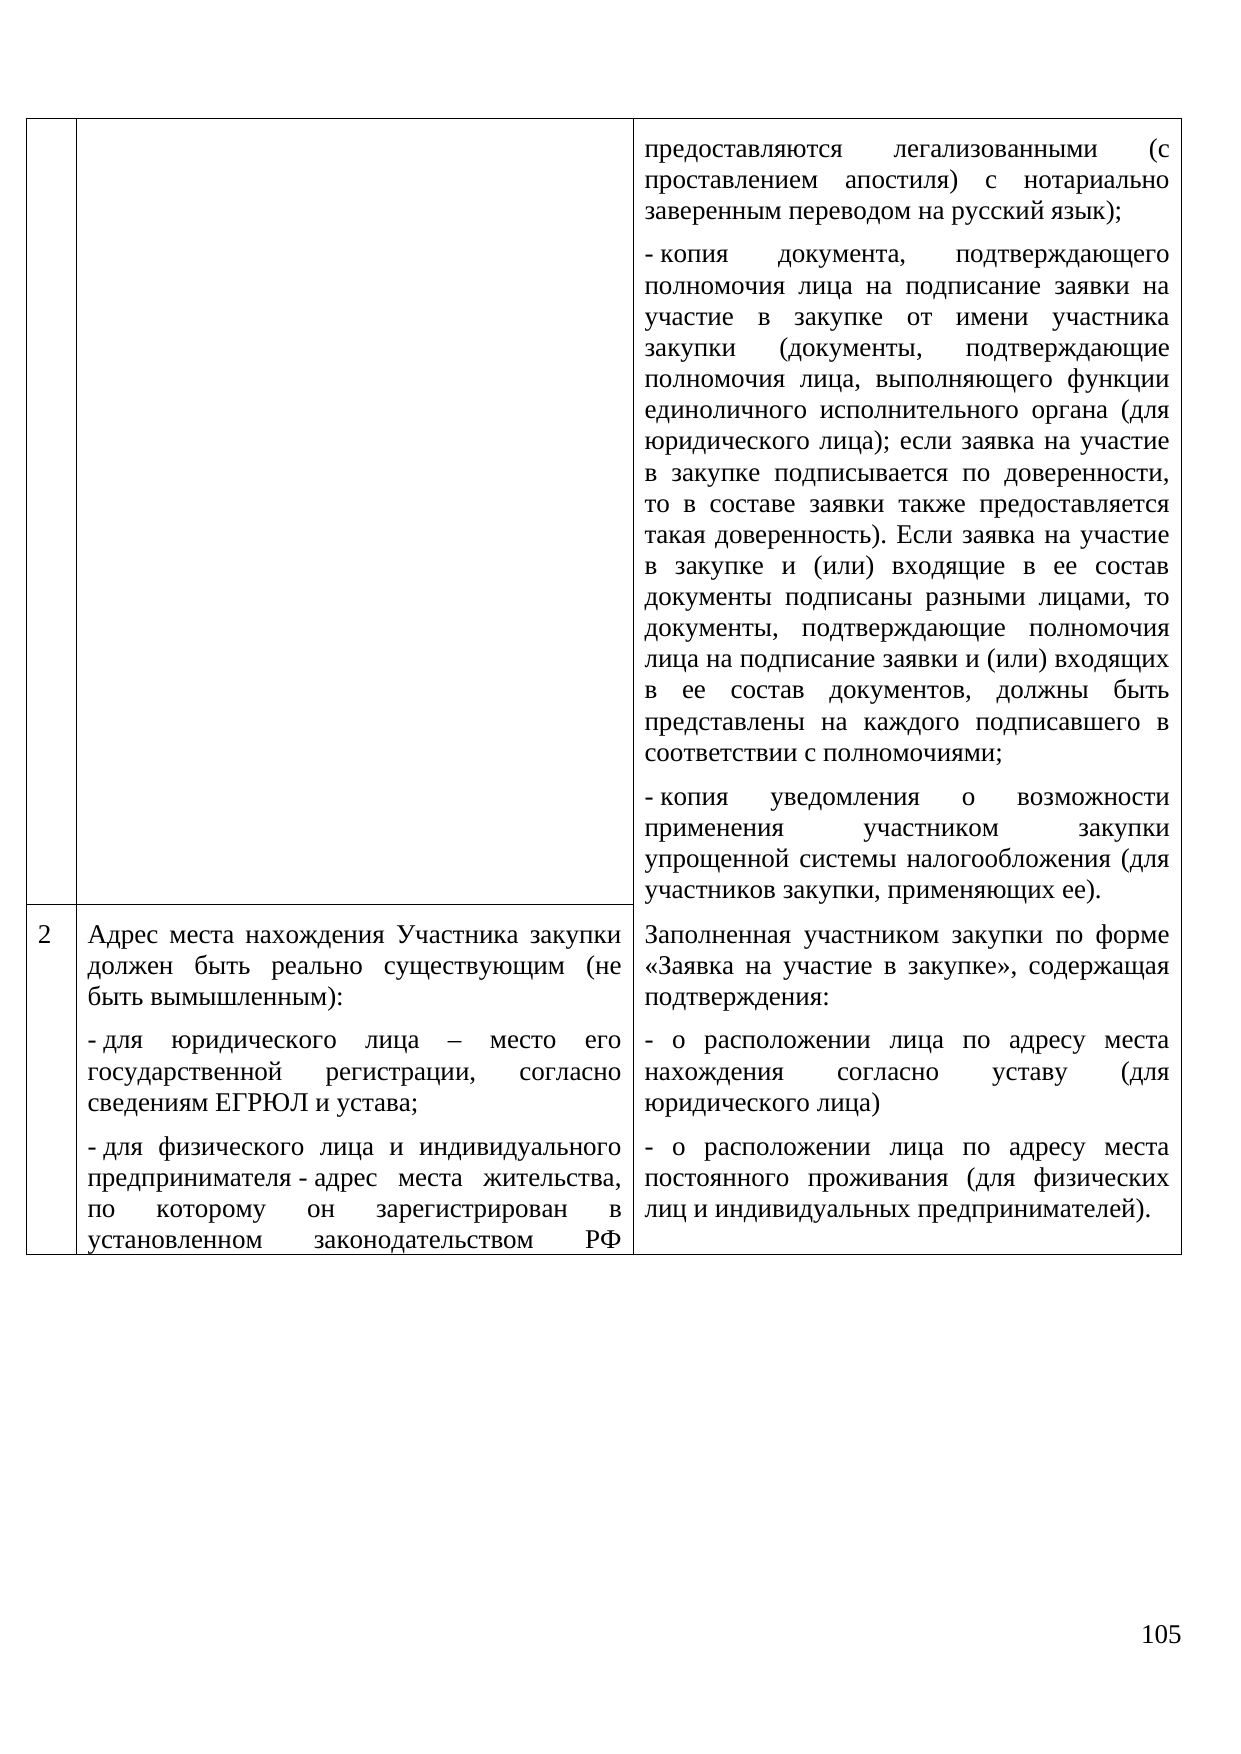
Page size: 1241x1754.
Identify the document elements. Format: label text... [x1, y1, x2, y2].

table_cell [77, 119, 633, 904]
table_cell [77, 905, 633, 1254]
table_cell 2 [27, 905, 76, 1254]
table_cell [634, 119, 1181, 904]
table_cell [634, 904, 1181, 1254]
table_cell 1 [27, 119, 76, 904]
